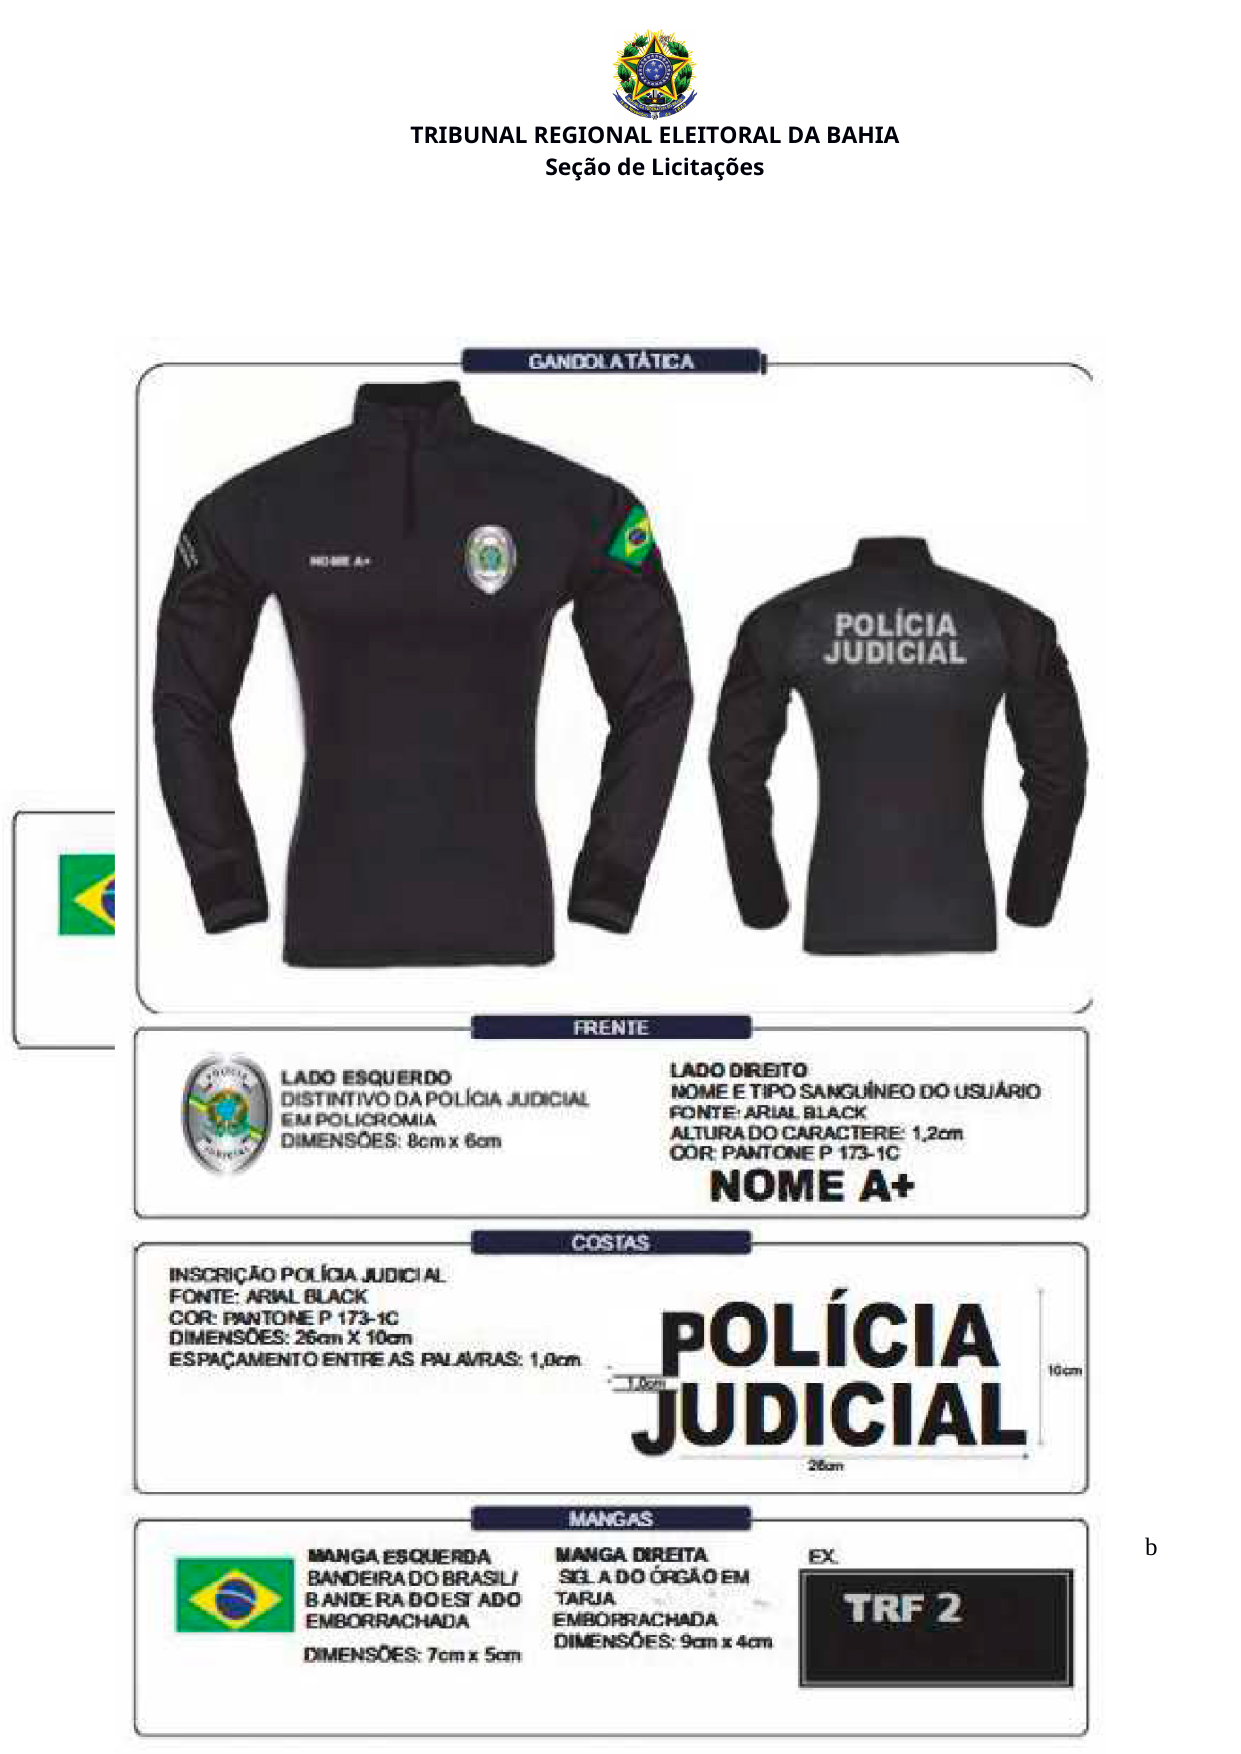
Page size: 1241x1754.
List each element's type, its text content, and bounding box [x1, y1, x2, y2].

picture [0, 336, 1107, 1754]
text b [1107, 1532, 1195, 1561]
